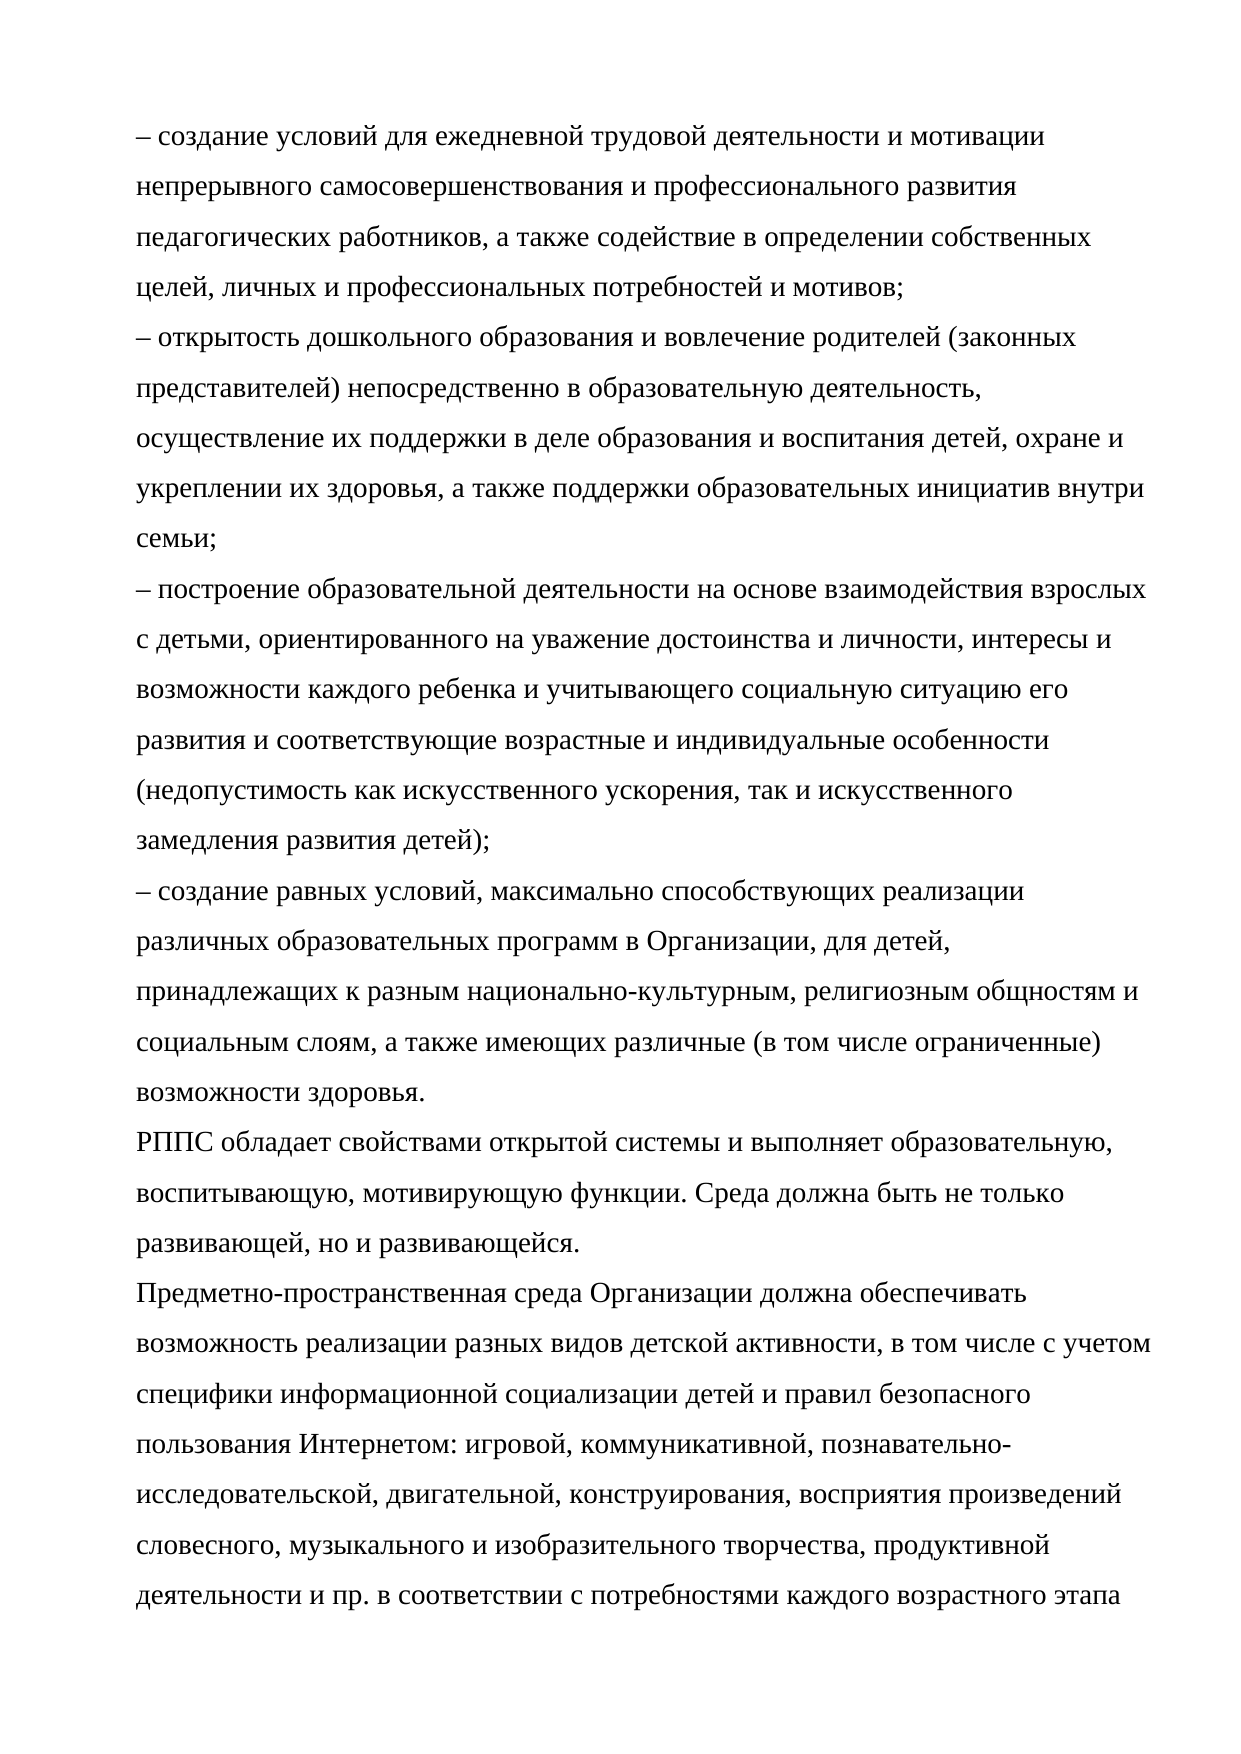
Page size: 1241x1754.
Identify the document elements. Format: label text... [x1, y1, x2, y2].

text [136, 1275, 1152, 1611]
text – построение образовательной деятельности на основе взаимодействия взрослых с детьми, ориентированного на уважение достоинства и личности, интересы и возможности каждого ребенка и учитывающего социальную ситуацию его развития и соответствующие возрастные и индивидуальные особенности (недопустимость как искусственного ускорения, так и искусственного замедления развития детей); [136, 571, 1152, 856]
text РППС обладает свойствами открытой системы и выполняет образовательную, воспитывающую, мотивирующую функции. Среда должна быть не только развивающей, но и развивающейся. [136, 1124, 1152, 1258]
text – создание условий для ежедневной трудовой деятельности и мотивации непрерывного самосовершенствования и профессионального развития педагогических работников, а также содействие в определении собственных целей, личных и профессиональных потребностей и мотивов; [136, 118, 1152, 303]
text – открытость дошкольного образования и вовлечение родителей (законных представителей) непосредственно в образовательную деятельность, осуществление их поддержки в деле образования и воспитания детей, охране и укреплении их здоровья, а также поддержки образовательных инициатив внутри семьи; [136, 319, 1152, 554]
text – создание равных условий, максимально способствующих реализации различных образовательных программ в Организации, для детей, принадлежащих к разным национально-культурным, религиозным общностям и социальным слоям, а также имеющих различные (в том числе ограниченные) возможности здоровья. [136, 873, 1152, 1108]
